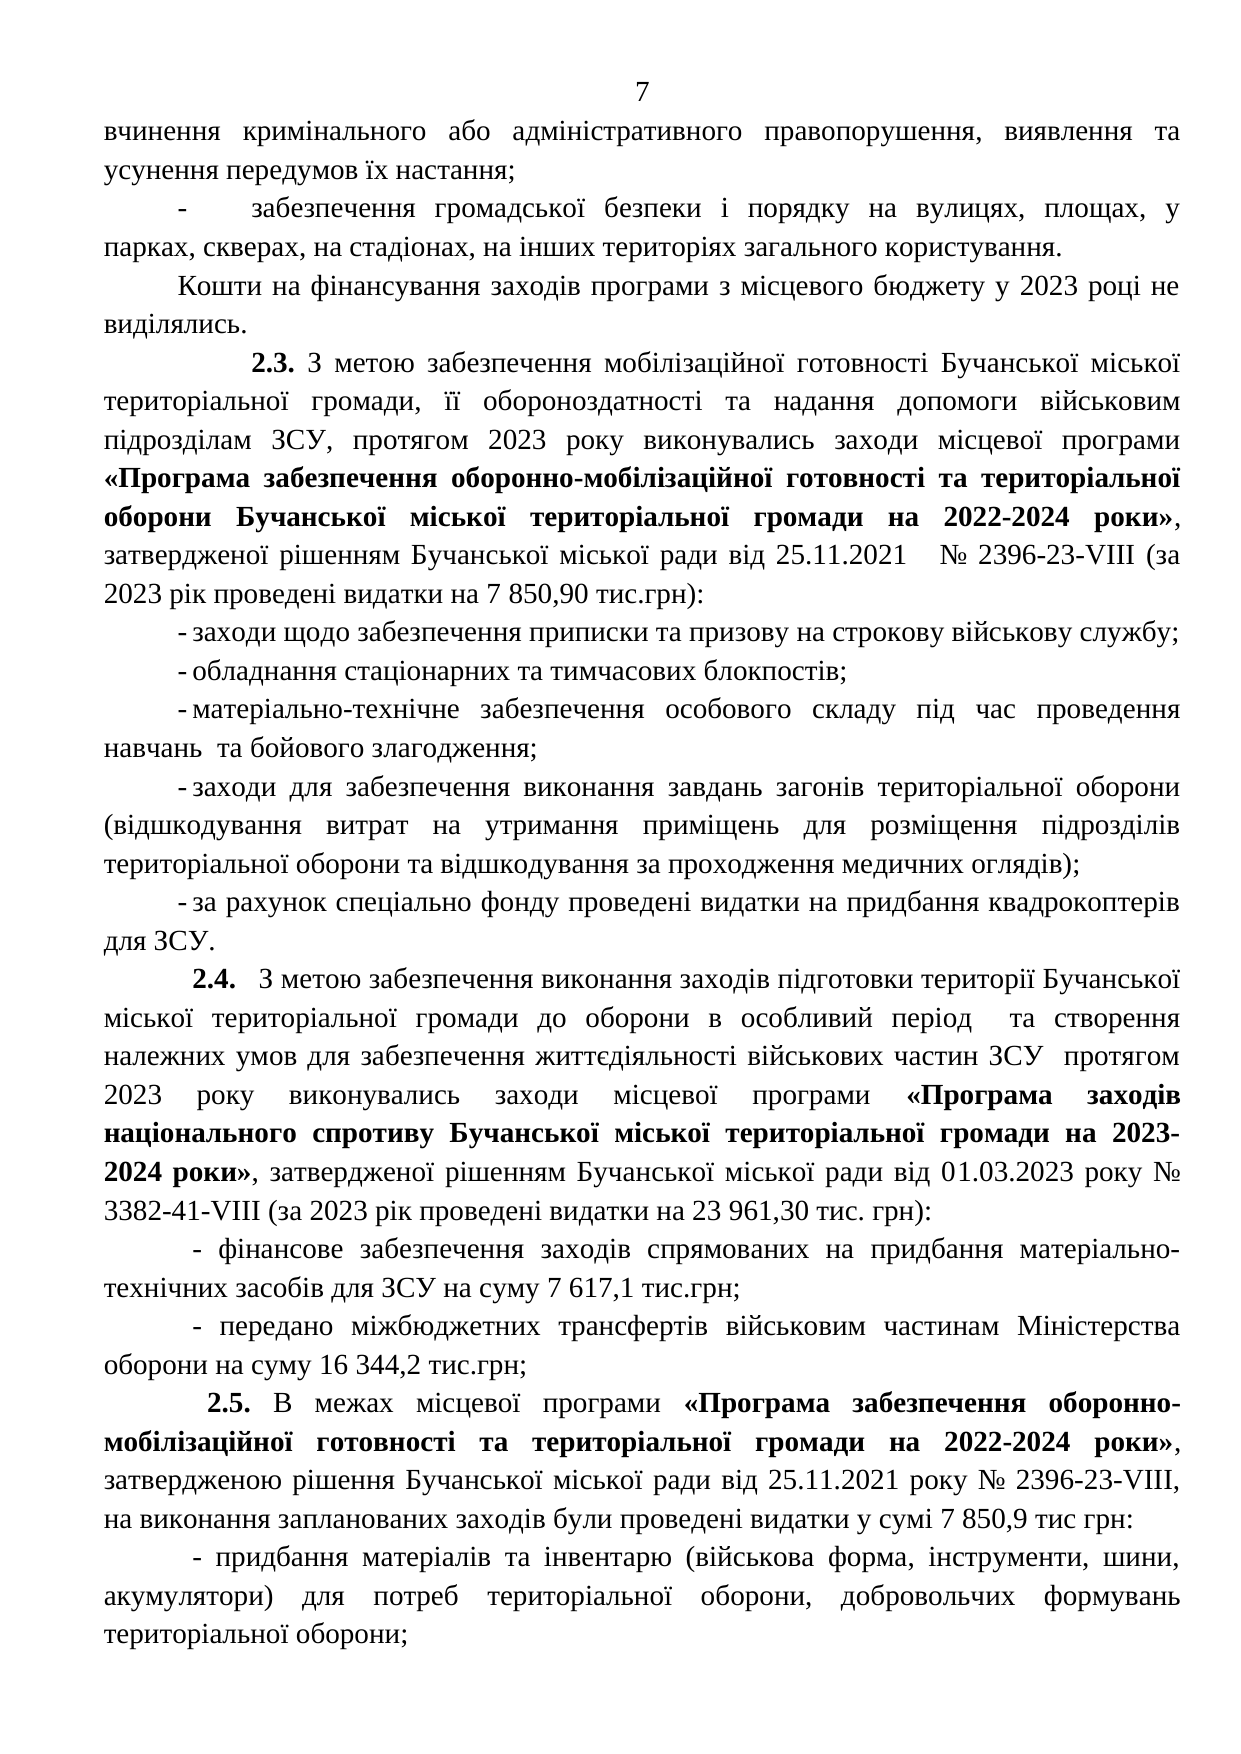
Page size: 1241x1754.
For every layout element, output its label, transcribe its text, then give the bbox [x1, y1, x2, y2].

list заходи щодо забезпечення приписки та призову на строкову військову службу; [103, 614, 1181, 648]
list забезпечення громадської безпеки і порядку на вулицях, площах, у парках, скверах, на стадіонах, на інших територіях загального користування. [103, 191, 1181, 263]
text - придбання матеріалів та інвентарю (військова форма, інструменти, шини, акумулятори) для потреб територіальної оборони, добровольчих формувань територіальної оборони; [103, 1539, 1181, 1650]
text - фінансове забезпечення заходів спрямованих на придбання матеріально-технічних засобів для ЗСУ на суму 7 617,1 тис.грн; [103, 1231, 1181, 1303]
text Кошти на фінансування заходів програми з місцевого бюджету у 2023 році не виділялись. [103, 268, 1181, 340]
text 2.5. В межах місцевої програми «Програма забезпечення оборонно-мобілізаційної готовності та територіальної громади на 2022-2024 роки», затвердженою рішення Бучанської міської ради від 25.11.2021 року № 2396-23-VIII, на виконання запланованих заходів були проведені видатки у сумі 7 850,9 тис грн: [103, 1385, 1181, 1534]
text 2.3. З метою забезпечення мобілізаційної готовності Бучанської міської територіальної громади, її обороноздатності та надання допомоги військовим підрозділам ЗСУ, протягом 2023 року виконувались заходи місцевої програми «Програма забезпечення оборонно-мобілізаційної готовності та територіальної оборони Бучанської міської територіальної громади на 2022-2024 роки», затвердженої рішенням Бучанської міської ради від 25.11.2021 № 2396-23-VIII (за 2023 рік проведені видатки на 7 850,90 тис.грн): [103, 345, 1181, 609]
list обладнання стаціонарних та тимчасових блокпостів; [103, 653, 1181, 687]
text - передано міжбюджетних трансфертів військовим частинам Міністерства оборони на суму 16 344,2 тис.грн; [103, 1308, 1181, 1380]
list заходи для забезпечення виконання завдань загонів територіальної оборони (відшкодування витрат на утримання приміщень для розміщення підрозділів територіальної оборони та відшкодування за проходження медичних оглядів); [103, 769, 1181, 879]
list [103, 113, 1181, 186]
list за рахунок спеціально фонду проведені видатки на придбання квадрокоптерів для ЗСУ. [103, 884, 1181, 956]
list матеріально-технічне забезпечення особового складу під час проведення навчань та бойового злагодження; [103, 692, 1181, 764]
list З метою забезпечення виконання заходів підготовки території Бучанської міської територіальної громади до оборони в особливий період та створення належних умов для забезпечення життєдіяльності військових частин ЗСУ протягом 2023 року виконувались заходи місцевої програми «Програма заходів національного спротиву Бучанської міської територіальної громади на 2023-2024 роки», затвердженої рішенням Бучанської міської ради від 01.03.2023 року № 3382-41-VIII (за 2023 рік проведені видатки на 23 961,30 тис. грн): [103, 961, 1181, 1226]
